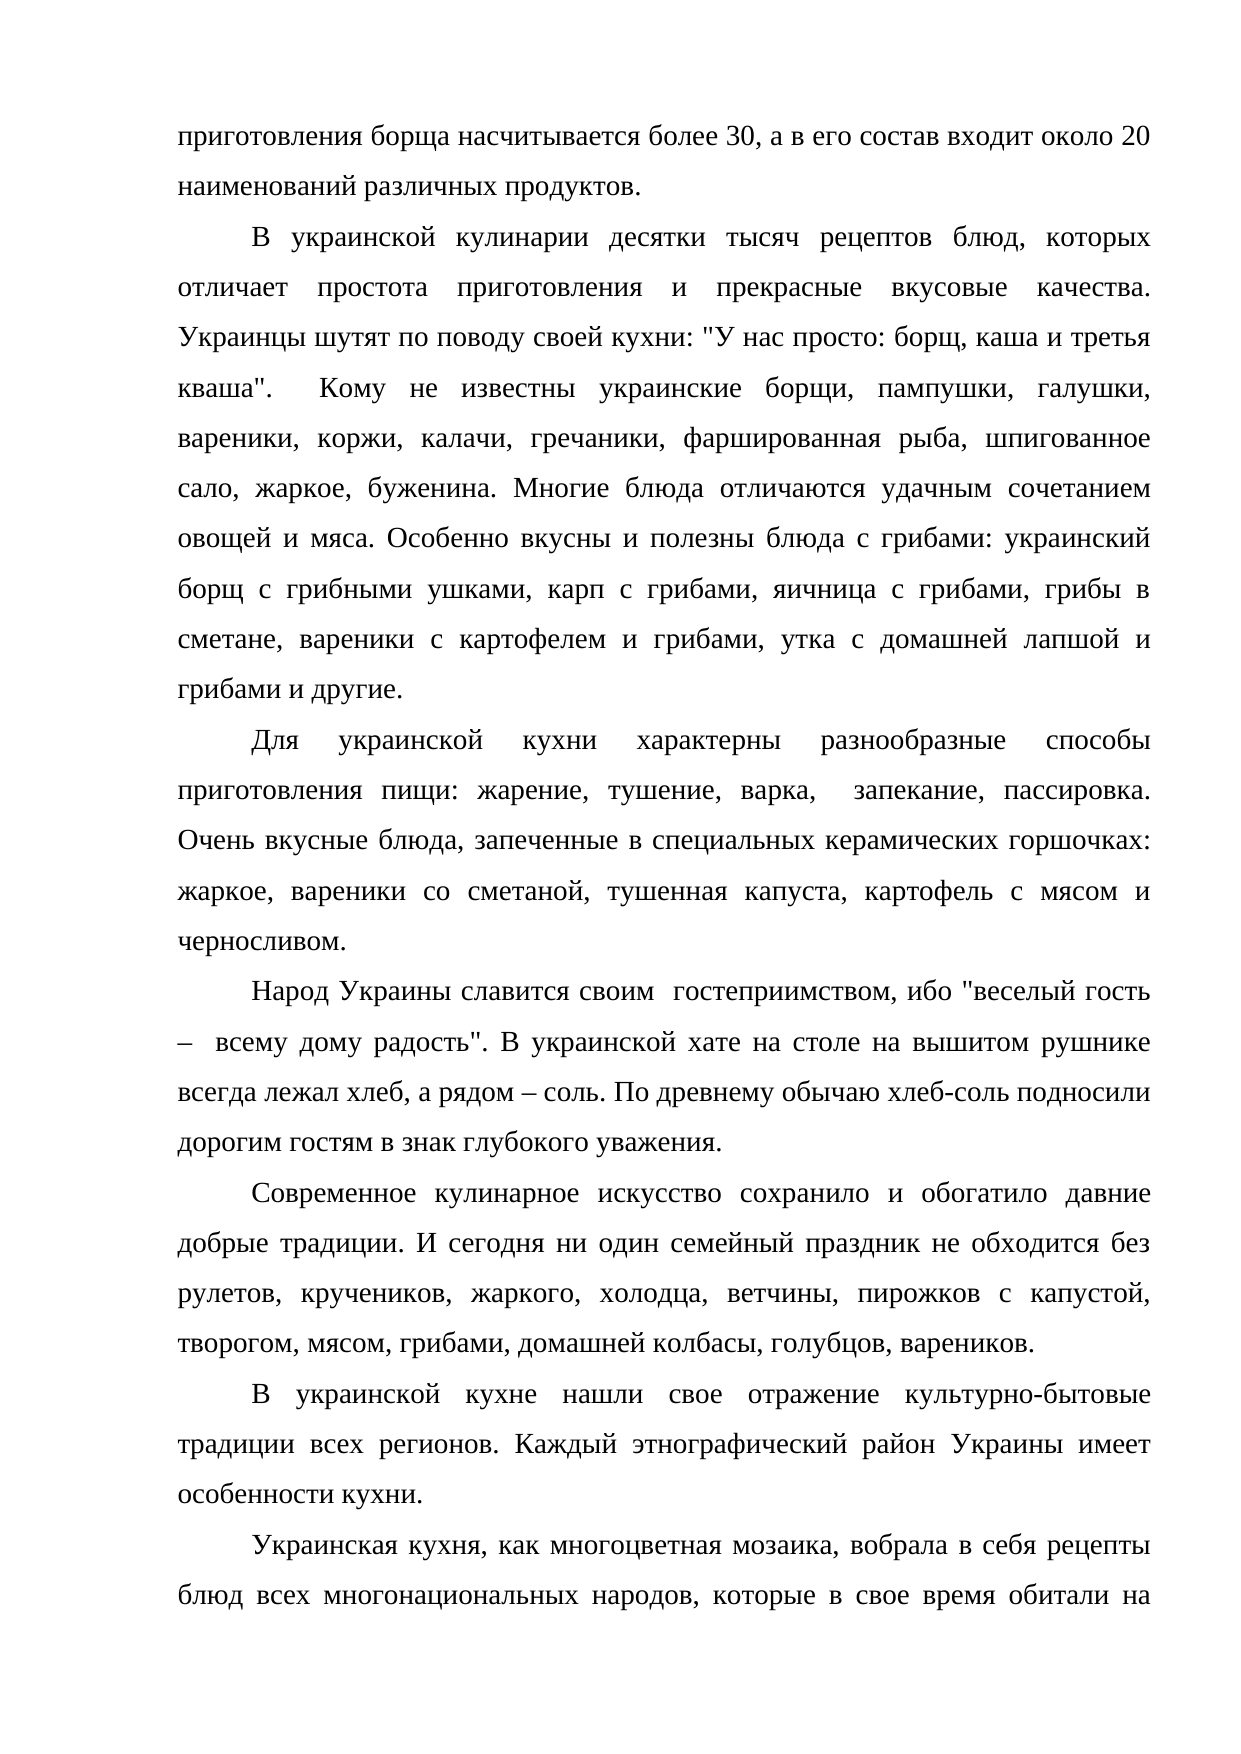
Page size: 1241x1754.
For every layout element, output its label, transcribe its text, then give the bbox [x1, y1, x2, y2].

text Для украинской кухни характерны разнообразные способы приготовления пищи: жарение, тушение, варка, запекание, пассировка. Очень вкусные блюда, запеченные в специальных керамических горшочках: жаркое, вареники со сметаной, тушенная капуста, картофель с мясом и черносливом. [177, 722, 1152, 957]
text Современное кулинарное искусство сохранило и обогатило давние добрые традиции. И сегодня ни один семейный праздник не обходится без рулетов, кручеников, жаркого, холодца, ветчины, пирожков с капустой, творогом, мясом, грибами, домашней колбасы, голубцов, вареников. [177, 1175, 1152, 1359]
text В украинской кухне нашли свое отражение культурно-бытовые традиции всех регионов. Каждый этнографический район Украины имеет особенности кухни. [177, 1376, 1152, 1510]
text В украинской кулинарии десятки тысяч рецептов блюд, которых отличает простота приготовления и прекрасные вкусовые качества. Украинцы шутят по поводу своей кухни: "У нас просто: борщ, каша и третья кваша". Кому не известны украинские борщи, пампушки, галушки, вареники, коржи, калачи, гречаники, фаршированная рыба, шпигованное сало, жаркое, буженина. Многие блюда отличаются удачным сочетанием овощей и мяса. Особенно вкусны и полезны блюда с грибами: украинский борщ с грибными ушками, карп с грибами, яичница с грибами, грибы в сметане, вареники с картофелем и грибами, утка с домашней лапшой и грибами и другие. [177, 219, 1152, 705]
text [177, 1527, 1152, 1611]
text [177, 118, 1152, 202]
text Народ Украины славится своим гостеприимством, ибо "веселый гость – всему дому радость". В украинской хате на столе на вышитом рушнике всегда лежал хлеб, а рядом – соль. По древнему обычаю хлеб-соль подносили дорогим гостям в знак глубокого уважения. [177, 973, 1152, 1158]
